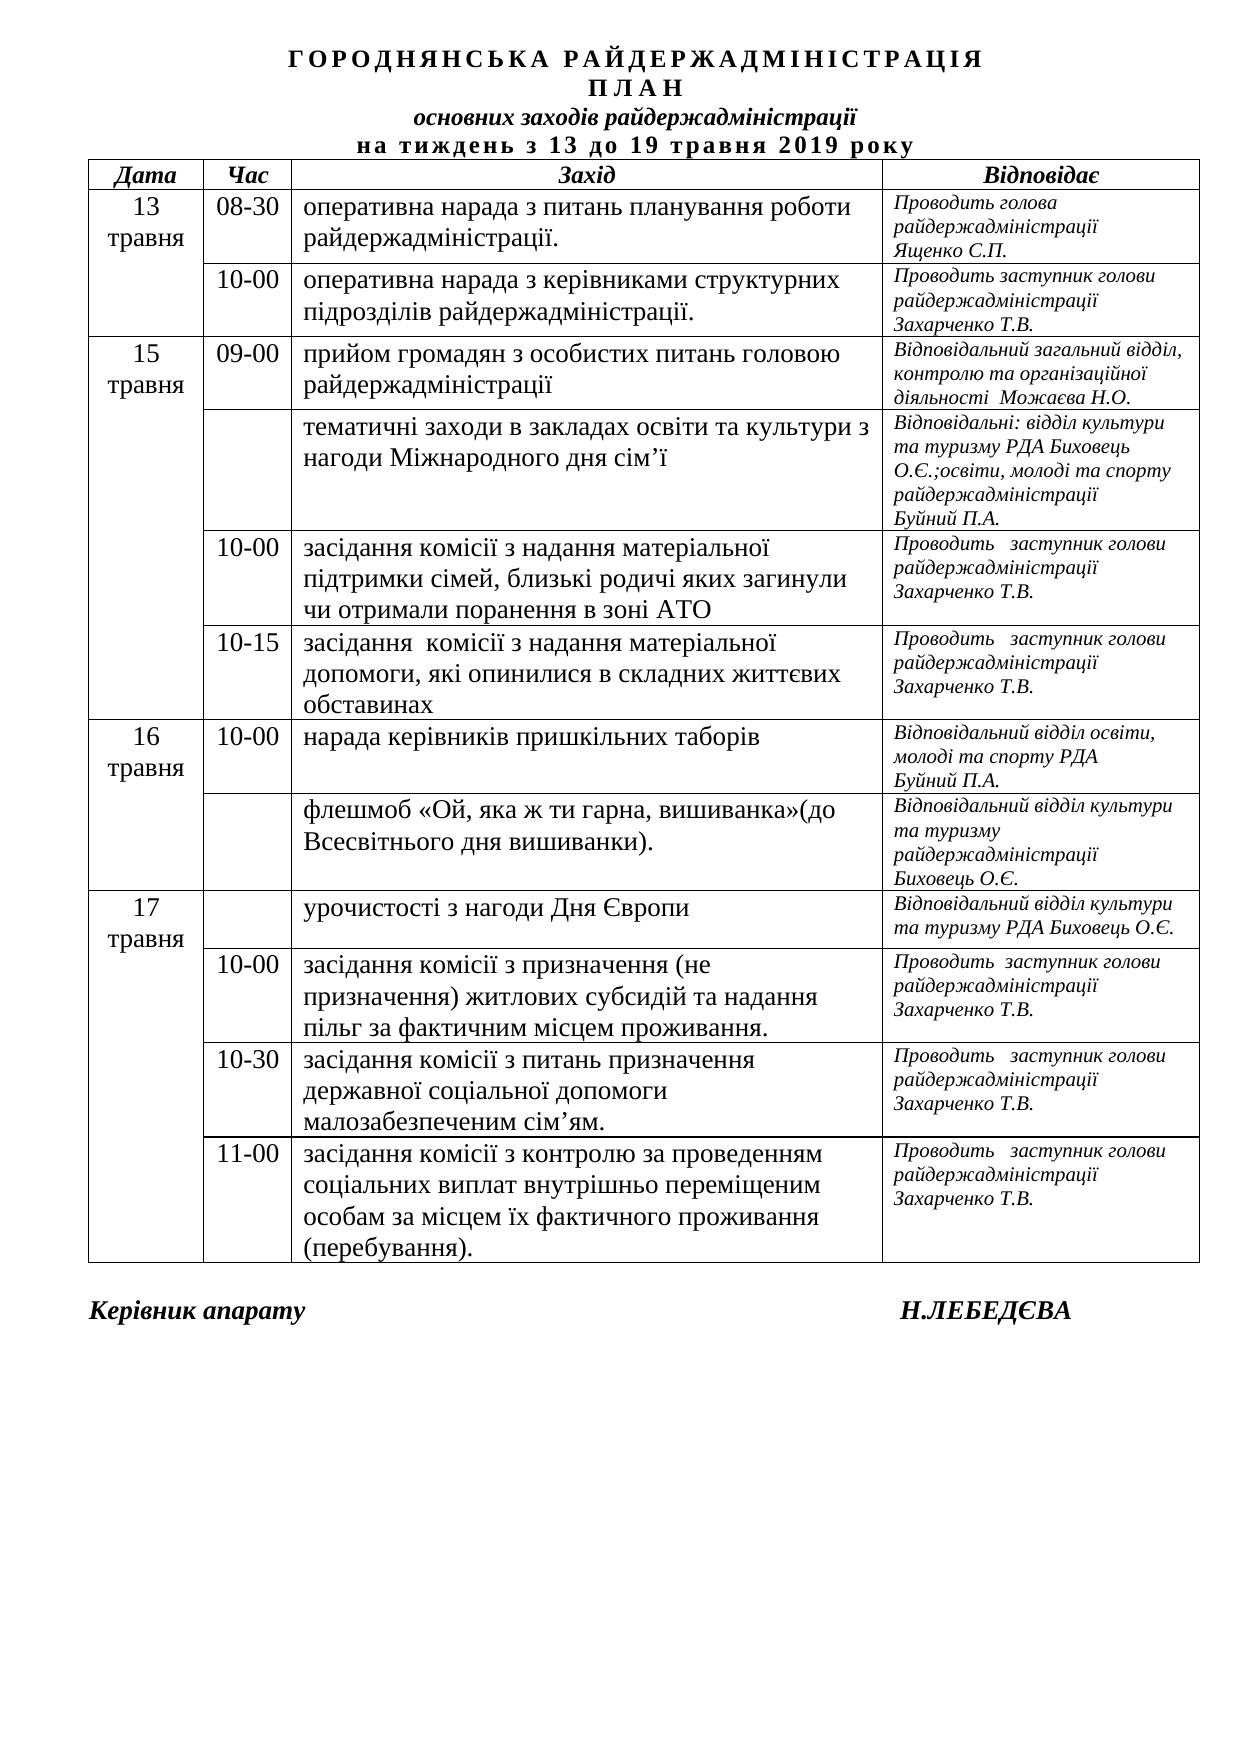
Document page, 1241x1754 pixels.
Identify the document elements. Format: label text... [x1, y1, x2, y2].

table_cell Проводить заступник голови райдержадміністрації Захарченко Т.В. [883, 1138, 1199, 1262]
table_cell Проводить заступник голови райдержадміністрації Захарченко Т.В. [883, 626, 1199, 719]
table_cell Відповідальний відділ культури та туризму райдержадміністрації Биховець О.Є. [883, 794, 1199, 890]
table_cell засідання комісії з контролю за проведенням соціальних виплат внутрішньо переміщеним особам за місцем їх фактичного проживання (перебування). [292, 1138, 882, 1262]
table_cell [204, 794, 291, 890]
table_cell 16 травня [89, 720, 203, 890]
table_cell засідання комісії з надання матеріальної допомоги, які опинилися в складних життєвих обставинах [292, 626, 882, 719]
table_cell оперативна нарада з керівниками структурних підрозділів райдержадміністрації. [292, 264, 882, 336]
table_cell Проводить заступник голови райдержадміністрації Захарченко Т.В. [883, 1043, 1199, 1136]
table_cell 11-00 [204, 1138, 291, 1262]
table_cell флешмоб «Ой, яка ж ти гарна, вишиванка»(до Всесвітнього дня вишиванки). [292, 794, 882, 890]
text на тиждень з 13 до 19 травня 2019 року [89, 131, 1167, 159]
table_header Захід [292, 160, 882, 189]
table_cell засідання комісії з питань призначення державної соціальної допомоги малозабезпеченим сім’ям. [292, 1043, 882, 1136]
table_cell 15 травня [89, 337, 203, 719]
table_cell 10-00 [204, 531, 291, 625]
table_cell нарада керівників пришкільних таборів [292, 720, 882, 792]
table_cell Проводить заступник голови райдержадміністрації Захарченко Т.В. [883, 949, 1199, 1042]
table_cell Відповідальний відділ культури та туризму РДА Биховець О.Є. [883, 891, 1199, 947]
table_cell Відповідальний загальний відділ, контролю та організаційної діяльності Можаєва Н.О. [883, 337, 1199, 409]
table_header Дата [89, 160, 203, 189]
table_cell урочистості з нагоди Дня Європи [292, 891, 882, 947]
table_cell Проводить голова райдержадміністрації Ященко С.П. [883, 190, 1199, 262]
table_cell 13 травня [89, 190, 203, 336]
title ГОРОДНЯЬКА РАЙДЕРЖАДМІНІСТРАЦІЯ [89, 44, 1167, 73]
table_cell 09-00 [204, 337, 291, 409]
table_cell засідання комісії з призначення (не призначення) житлових субсидій та надання пільг за фактичним місцем проживання. [292, 949, 882, 1042]
title П Л А Н [89, 73, 1167, 102]
table_cell тематичні заходи в закладах освіти та культури з нагоди Міжнародного дня сім’ї [292, 410, 882, 530]
text Керівник апарату Н.ЛЕБЕДЄВА [89, 1294, 1167, 1325]
text основних заходів райдержадміністрації [89, 102, 1167, 131]
table_cell Проводить заступник голови райдержадміністрації Захарченко Т.В. [883, 264, 1199, 336]
table_cell засідання комісії з надання матеріальної підтримки сімей, близькі родичі яких загинули чи отримали поранення в зоні АТО [292, 531, 882, 625]
table_cell 10-15 [204, 626, 291, 719]
table_cell Відповідальний відділ освіти, молоді та спорту РДА Буйний П.А. [883, 720, 1199, 792]
table_cell оперативна нарада з питань планування роботи райдержадміністрації. [292, 190, 882, 262]
table_cell Відповідальні: відділ культури та туризму РДА Биховець О.Є.;освіти, молоді та спорту райдержадміністрації Буйний П.А. [883, 410, 1199, 530]
table_header Час [204, 160, 291, 189]
table_cell 10-00 [204, 949, 291, 1042]
table_cell прийом громадян з особистих питань головою райдержадміністрації [292, 337, 882, 409]
table_cell Проводить заступник голови райдержадміністрації Захарченко Т.В. [883, 531, 1199, 625]
table_cell 10-30 [204, 1043, 291, 1136]
table_cell 17 травня [89, 891, 203, 1262]
table_cell 08-30 [204, 190, 291, 262]
table_cell [204, 891, 291, 947]
table_cell 10-00 [204, 264, 291, 336]
table_header Відповідає [883, 160, 1199, 189]
table_cell [204, 410, 291, 530]
table_cell 10-00 [204, 720, 291, 792]
